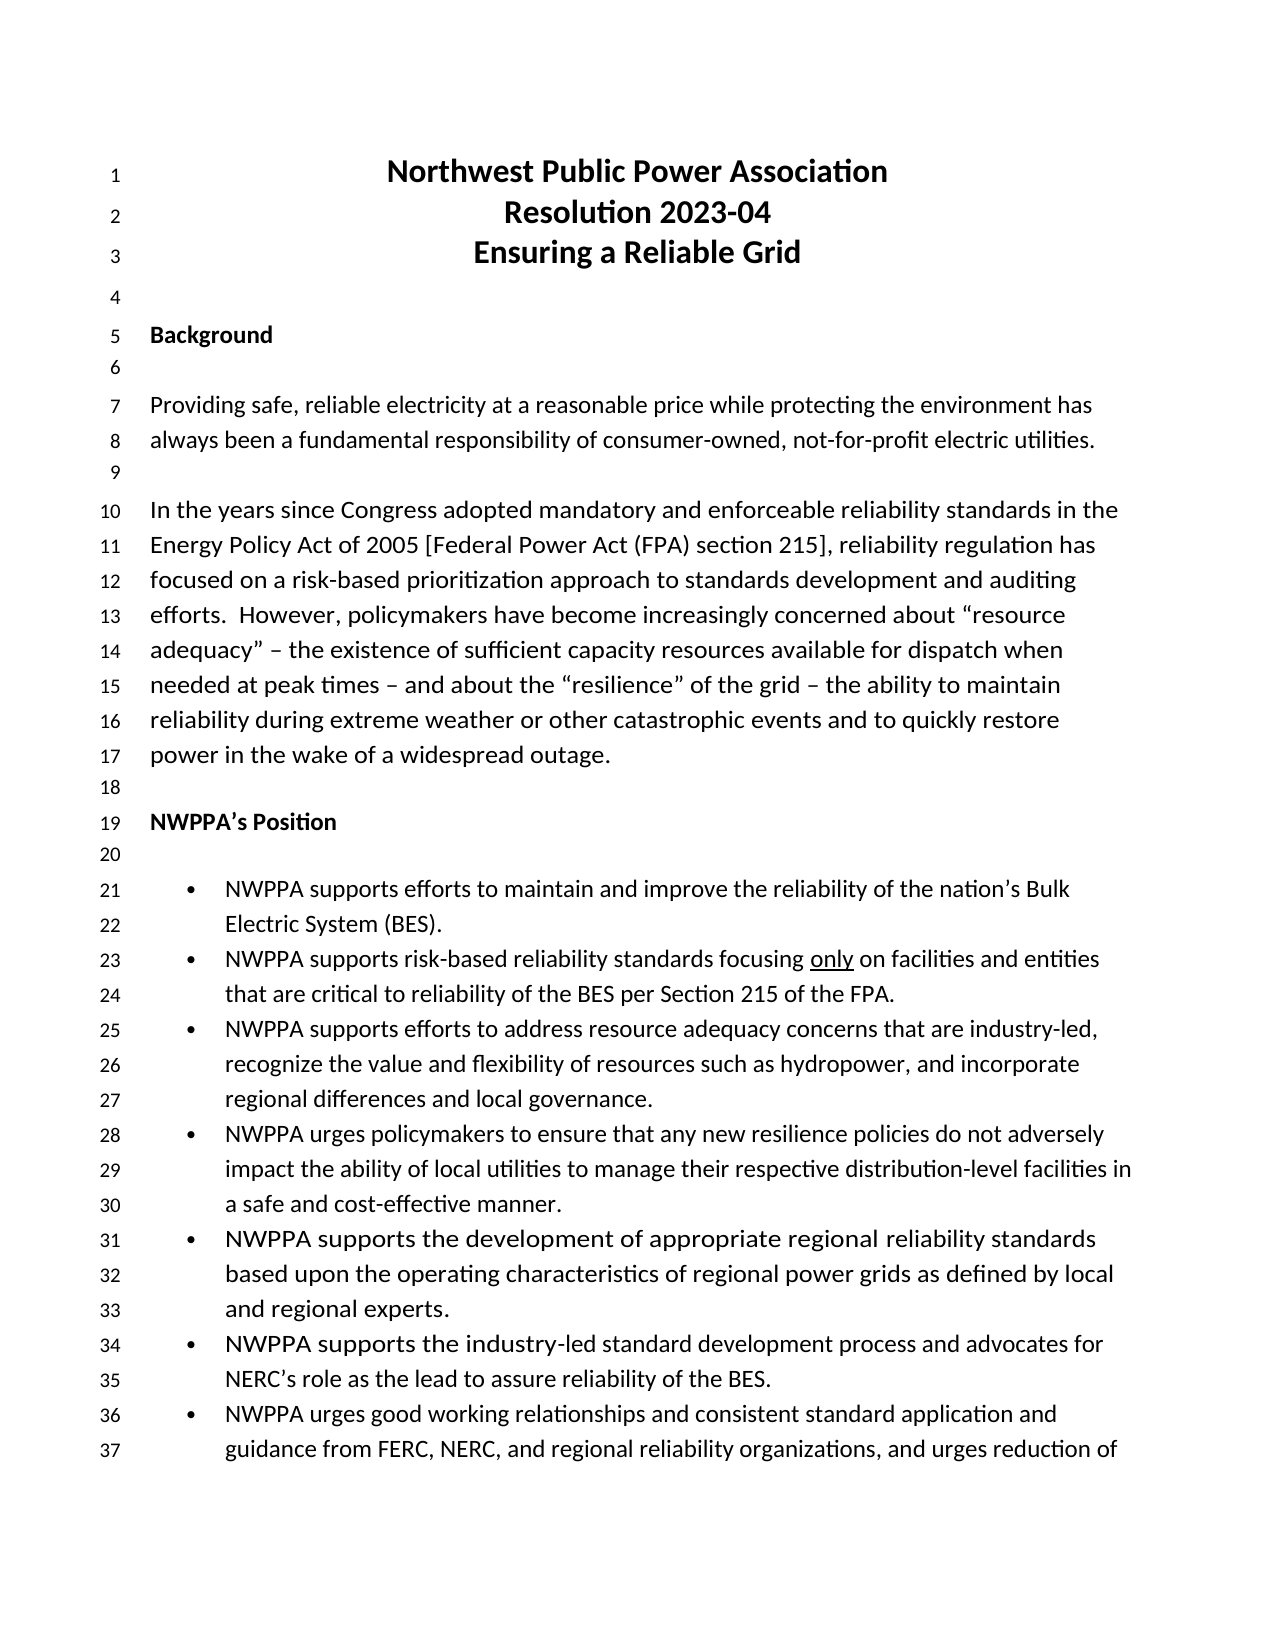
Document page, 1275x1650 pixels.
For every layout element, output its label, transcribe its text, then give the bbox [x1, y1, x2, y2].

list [187, 1398, 1125, 1464]
list NWPPA supports efforts to address resource adequacy concerns that are industry-led, recognize the value and flexibility of resources such as hydropower, and incorporate regional differences and local governance. [187, 1013, 1134, 1114]
text In the years since Congress adopted mandatory and enforceable reliability standards in the Energy Policy Act of 2005 [Federal Power Act (FPA) section 215], reliability regulation has focused on a risk-based prioritization approach to standards development and auditing efforts. However, policymakers have become increasingly concerned about “resource adequacy” – the existence of sufficient capacity resources available for dispatch when needed at peak times – and about the “resilience” of the grid – the ability to maintain reliability during extreme weather or other catastrophic events and to quickly restore power in the wake of a widespread outage. [150, 494, 1125, 769]
text Ensuring a Reliable Grid [150, 231, 1125, 272]
text Northwest Public Power Association [150, 150, 1125, 191]
text NWPPA’s Position [150, 806, 1125, 837]
list NWPPA urges policymakers to ensure that any new resilience policies do not adversely impact the ability of local utilities to manage their respective distribution-level facilities in a safe and cost-effective manner. [187, 1118, 1134, 1219]
text Resolution 2023-04 [150, 191, 1125, 231]
text Background [150, 319, 1125, 349]
list NWPPA supports efforts to maintain and improve the reliability of the nation’s Bulk Electric System (BES). [187, 873, 1125, 939]
list NWPPA supports the development of appropriate regional reliability standards based upon the operating characteristics of regional power grids as defined by local and regional experts. [187, 1223, 1125, 1324]
text Providing safe, reliable electricity at a reasonable price while protecting the environment has always been a fundamental responsibility of consumer-owned, not-for-profit electric utilities. [150, 389, 1125, 454]
list NWPPA supports risk-based reliability standards focusing only on facilities and entities that are critical to reliability of the BES per Section 215 of the FPA. [187, 943, 1125, 1009]
list NWPPA supports the industry-led standard development process and advocates for NERC’s role as the lead to assure reliability of the BES. [187, 1328, 1125, 1394]
